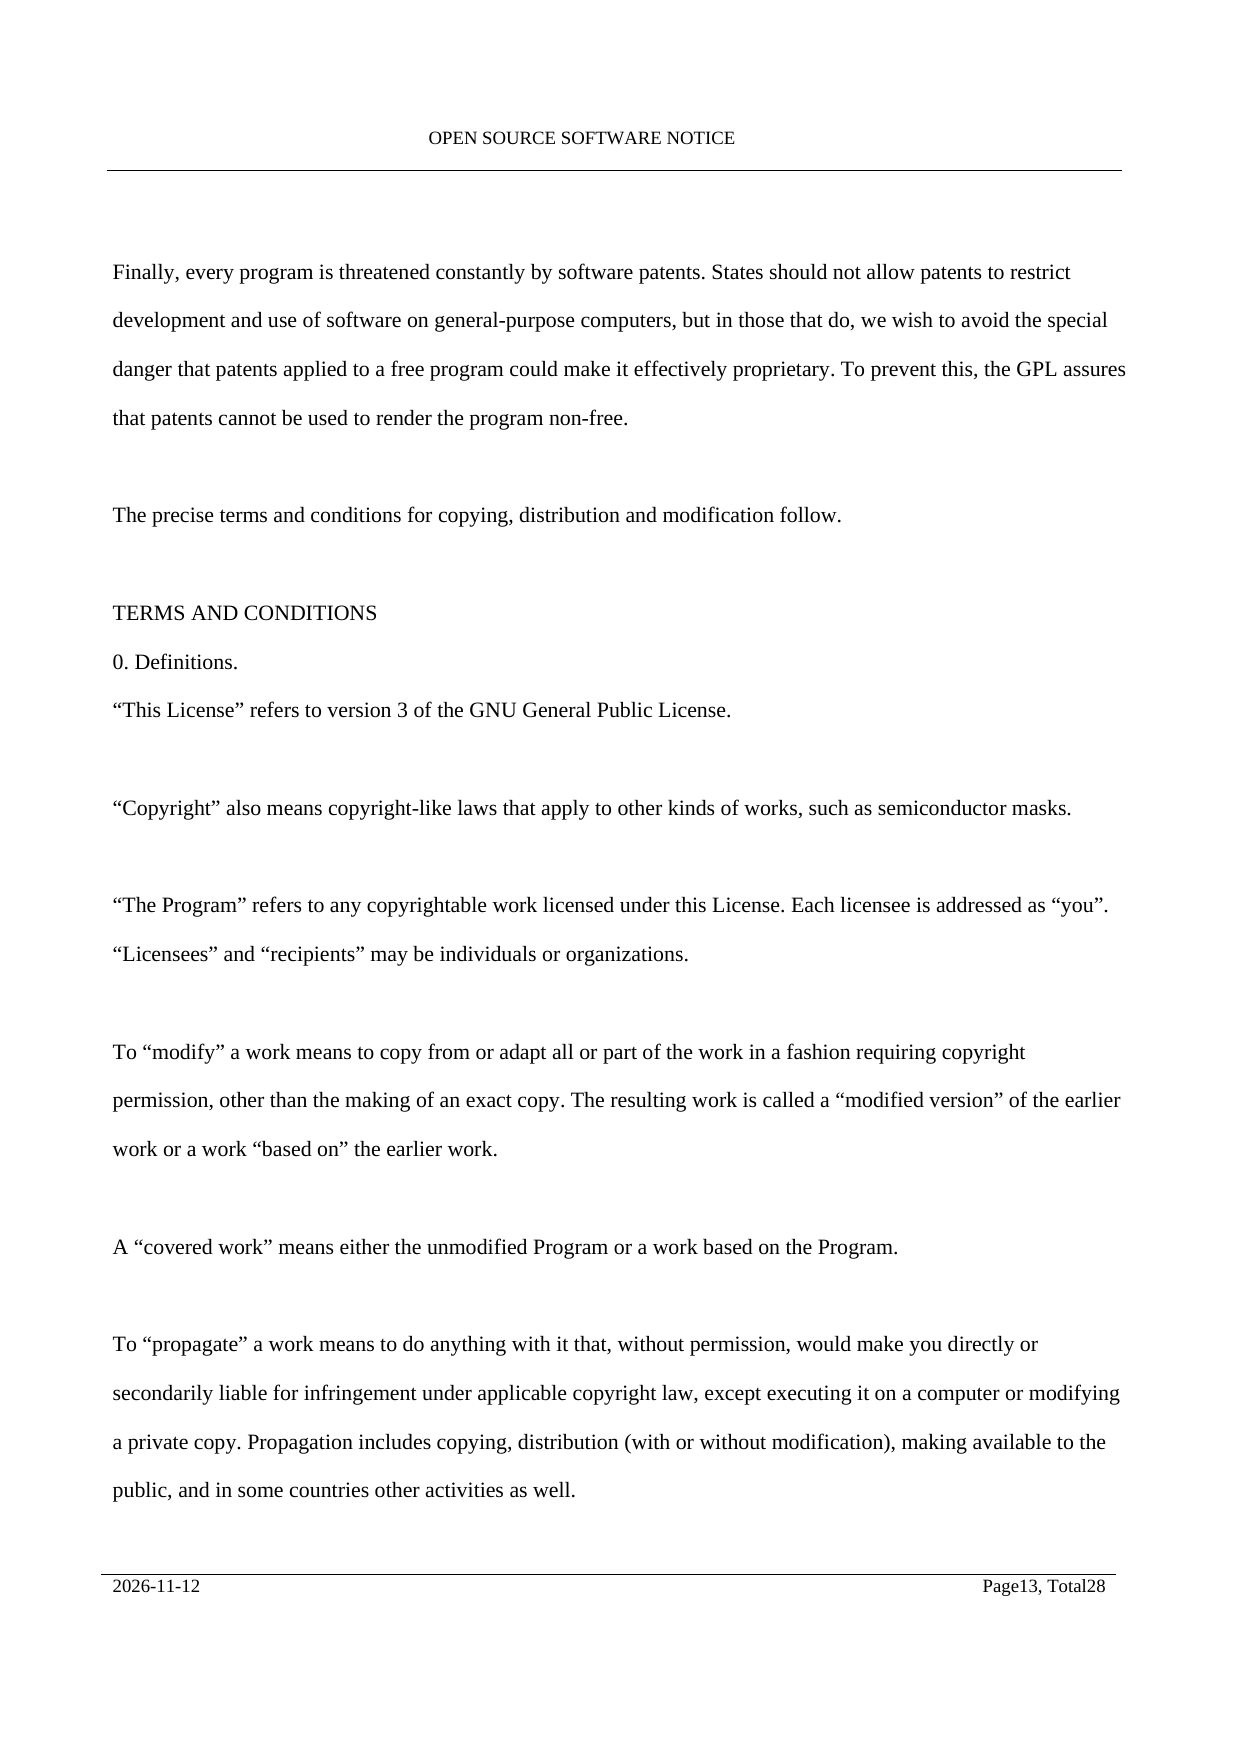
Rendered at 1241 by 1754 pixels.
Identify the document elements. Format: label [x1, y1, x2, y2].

text [112, 206, 1128, 1506]
